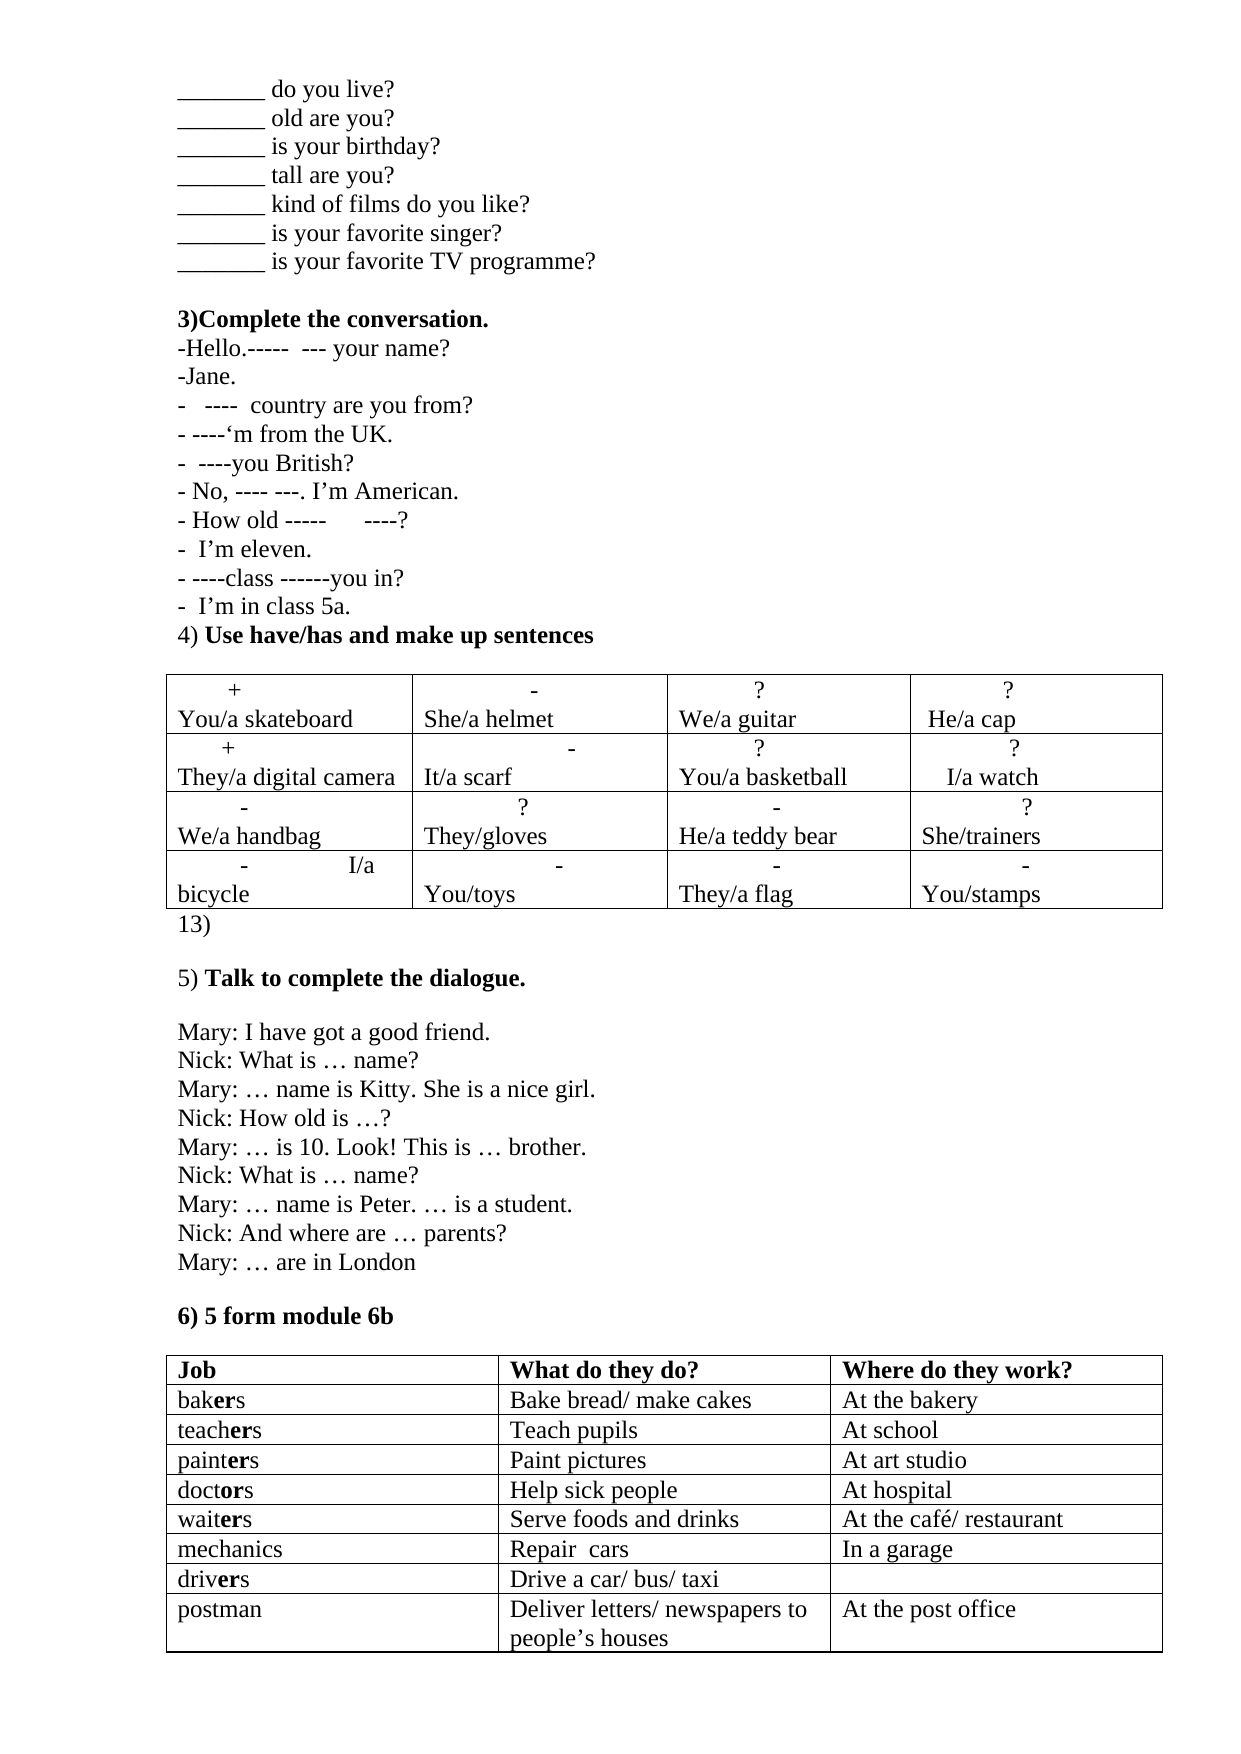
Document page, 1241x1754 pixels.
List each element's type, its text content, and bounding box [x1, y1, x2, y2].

text - ----‘m from the UK. [177, 419, 1152, 448]
table_header + You/a skateboard [167, 675, 412, 732]
text _______ is your birthday? [177, 131, 1152, 160]
text - ----class ------you in? [177, 563, 1152, 591]
text - No, ---- ---. I’m American. [177, 476, 1152, 505]
table_cell bakers [167, 1385, 498, 1414]
table_cell doctors [167, 1475, 498, 1503]
text - ----you British? [177, 448, 1152, 476]
text - ---- country are you from? [177, 390, 1152, 419]
text -Jane. [177, 361, 1152, 390]
table_cell - They/a flag [668, 851, 910, 908]
text Mary: … is 10. Look! This is … brother. [177, 1132, 1152, 1161]
table_header ? We/a guitar [668, 675, 910, 732]
table_cell - It/a scarf [413, 734, 667, 791]
table_cell postman [167, 1594, 498, 1651]
table_cell At the café/ restaurant [831, 1505, 1162, 1533]
text 6) 5 form module 6b [177, 1301, 1152, 1329]
text Nick: What is … name? [177, 1046, 1152, 1074]
text 4) Use have/has and make up sentences [177, 620, 1152, 649]
text _______ is your favorite TV programme? [177, 246, 1152, 275]
text - How old ----- ----? [177, 505, 1152, 534]
table_cell At the bakery [831, 1385, 1162, 1414]
table_cell + They/a digital camera [167, 734, 412, 791]
text _______ is your favorite singer? [177, 218, 1152, 246]
table_cell Serve foods and drinks [499, 1505, 830, 1533]
table_cell ? She/trainers [911, 792, 1162, 849]
text Mary: I have got a good friend. [177, 1017, 1152, 1046]
text _______ do you live? [177, 74, 1152, 103]
table_cell Help sick people [499, 1475, 830, 1503]
table_cell - I/a bicycle [167, 851, 412, 908]
text _______ old are you? [177, 103, 1152, 131]
text Mary: … are in London [177, 1247, 1152, 1276]
table_cell Teach pupils [499, 1415, 830, 1444]
table_header Job [167, 1356, 498, 1384]
table_cell ? They/gloves [413, 792, 667, 849]
table_cell Drive a car/ bus/ taxi [499, 1564, 830, 1593]
text 13) [177, 909, 1152, 938]
text 3)Complete the conversation. [177, 304, 1152, 333]
table_cell waiters [167, 1505, 498, 1533]
table_cell At hospital [831, 1475, 1162, 1503]
table_cell painters [167, 1445, 498, 1474]
table_cell At the post office [831, 1594, 1162, 1651]
table_header - She/a helmet [413, 675, 667, 732]
table_cell ? I/a watch [911, 734, 1162, 791]
text 5) Talk to complete the dialogue. [177, 963, 1152, 992]
text Nick: What is … name? [177, 1161, 1152, 1189]
text Mary: … name is Kitty. She is a nice girl. [177, 1074, 1152, 1103]
text -Hello.----- --- your name? [177, 333, 1152, 361]
text _______ kind of films do you like? [177, 189, 1152, 218]
text Nick: And where are … parents? [177, 1218, 1152, 1247]
table_cell Deliver letters/ newspapers to people’s houses [499, 1594, 830, 1651]
table_header ? He/a cap [911, 675, 1162, 732]
table_cell - He/a teddy bear [668, 792, 910, 849]
text Nick: How old is …? [177, 1103, 1152, 1132]
text - I’m in class 5a. [177, 591, 1152, 620]
table_header Where do they work? [831, 1356, 1162, 1384]
table_cell drivers [167, 1564, 498, 1593]
table_cell At school [831, 1415, 1162, 1444]
table_cell In a garage [831, 1534, 1162, 1563]
table_header What do they do? [499, 1356, 830, 1384]
table_cell At art studio [831, 1445, 1162, 1474]
table_cell [831, 1564, 1162, 1593]
text - I’m eleven. [177, 534, 1152, 563]
table_cell Repair cars [499, 1534, 830, 1563]
table_cell - You/stamps [911, 851, 1162, 908]
text Mary: … name is Peter. … is a student. [177, 1189, 1152, 1218]
text _______ tall are you? [177, 160, 1152, 189]
table_cell teachers [167, 1415, 498, 1444]
table_cell - We/a handbag [167, 792, 412, 849]
table_cell mechanics [167, 1534, 498, 1563]
table_cell Bake bread/ make cakes [499, 1385, 830, 1414]
table_cell Paint pictures [499, 1445, 830, 1474]
table_cell ? You/a basketball [668, 734, 910, 791]
table_cell - You/toys [413, 851, 667, 908]
